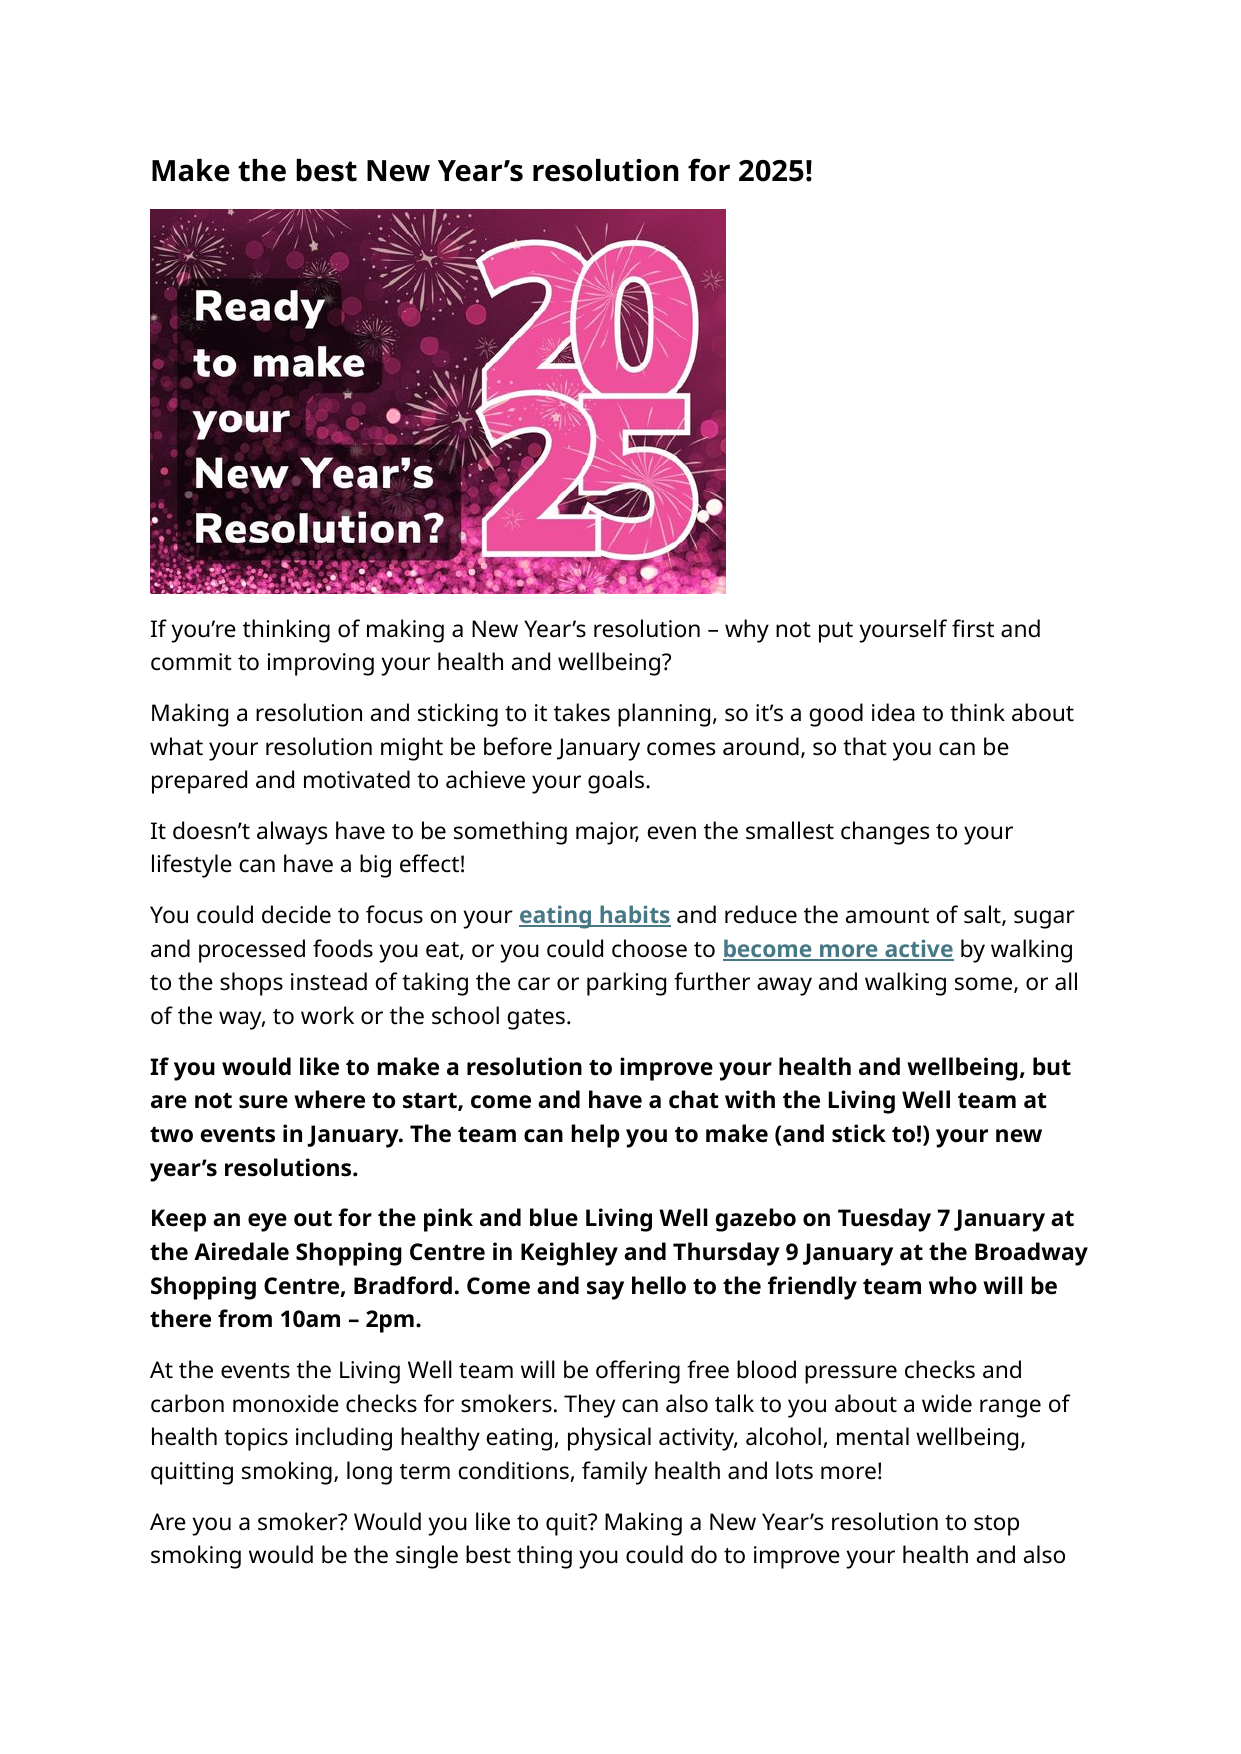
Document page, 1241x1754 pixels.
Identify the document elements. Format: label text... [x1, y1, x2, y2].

text Keep an eye out for the pink and blue Living Well gazebo on Tuesday 7 January at the Airedale Shopping Centre in Keighley and Thursday 9 January at the Broadway Shopping Centre, Bradford. Come and say hello to the friendly team who will be there from 10am – 2pm. [150, 1202, 1090, 1335]
picture [150, 209, 726, 594]
text Making a resolution and sticking to it takes planning, so it’s a good idea to think about what your resolution might be before January comes around, so that you can be prepared and motivated to achieve your goals. [150, 697, 1090, 796]
text If you would like to make a resolution to improve your health and wellbeing, but are not sure where to start, come and have a chat with the Living Well team at two events in January. The team can help you to make (and stick to!) your new year’s resolutions. [150, 1051, 1090, 1183]
text It doesn’t always have to be something major, even the smallest changes to your lifestyle can have a big effect! [150, 815, 1090, 880]
text At the events the Living Well team will be offering free blood pressure checks and carbon monoxide checks for smokers. They can also talk to you about a wide range of health topics including healthy eating, physical activity, alcohol, mental wellbeing, quitting smoking, long term conditions, family health and lots more! [150, 1354, 1090, 1486]
text If you’re thinking of making a New Year’s resolution – why not put yourself first and commit to improving your health and wellbeing? [150, 613, 1090, 678]
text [150, 1506, 1090, 1571]
text Make the best New Year’s resolution for 2025! [150, 150, 1090, 190]
text You could decide to focus on your eating habits and reduce the amount of salt, sugar and processed foods you eat, or you could choose to become more active by walking to the shops instead of taking the car or parking further away and walking some, or all of the way, to work or the school gates. [150, 899, 1090, 1031]
